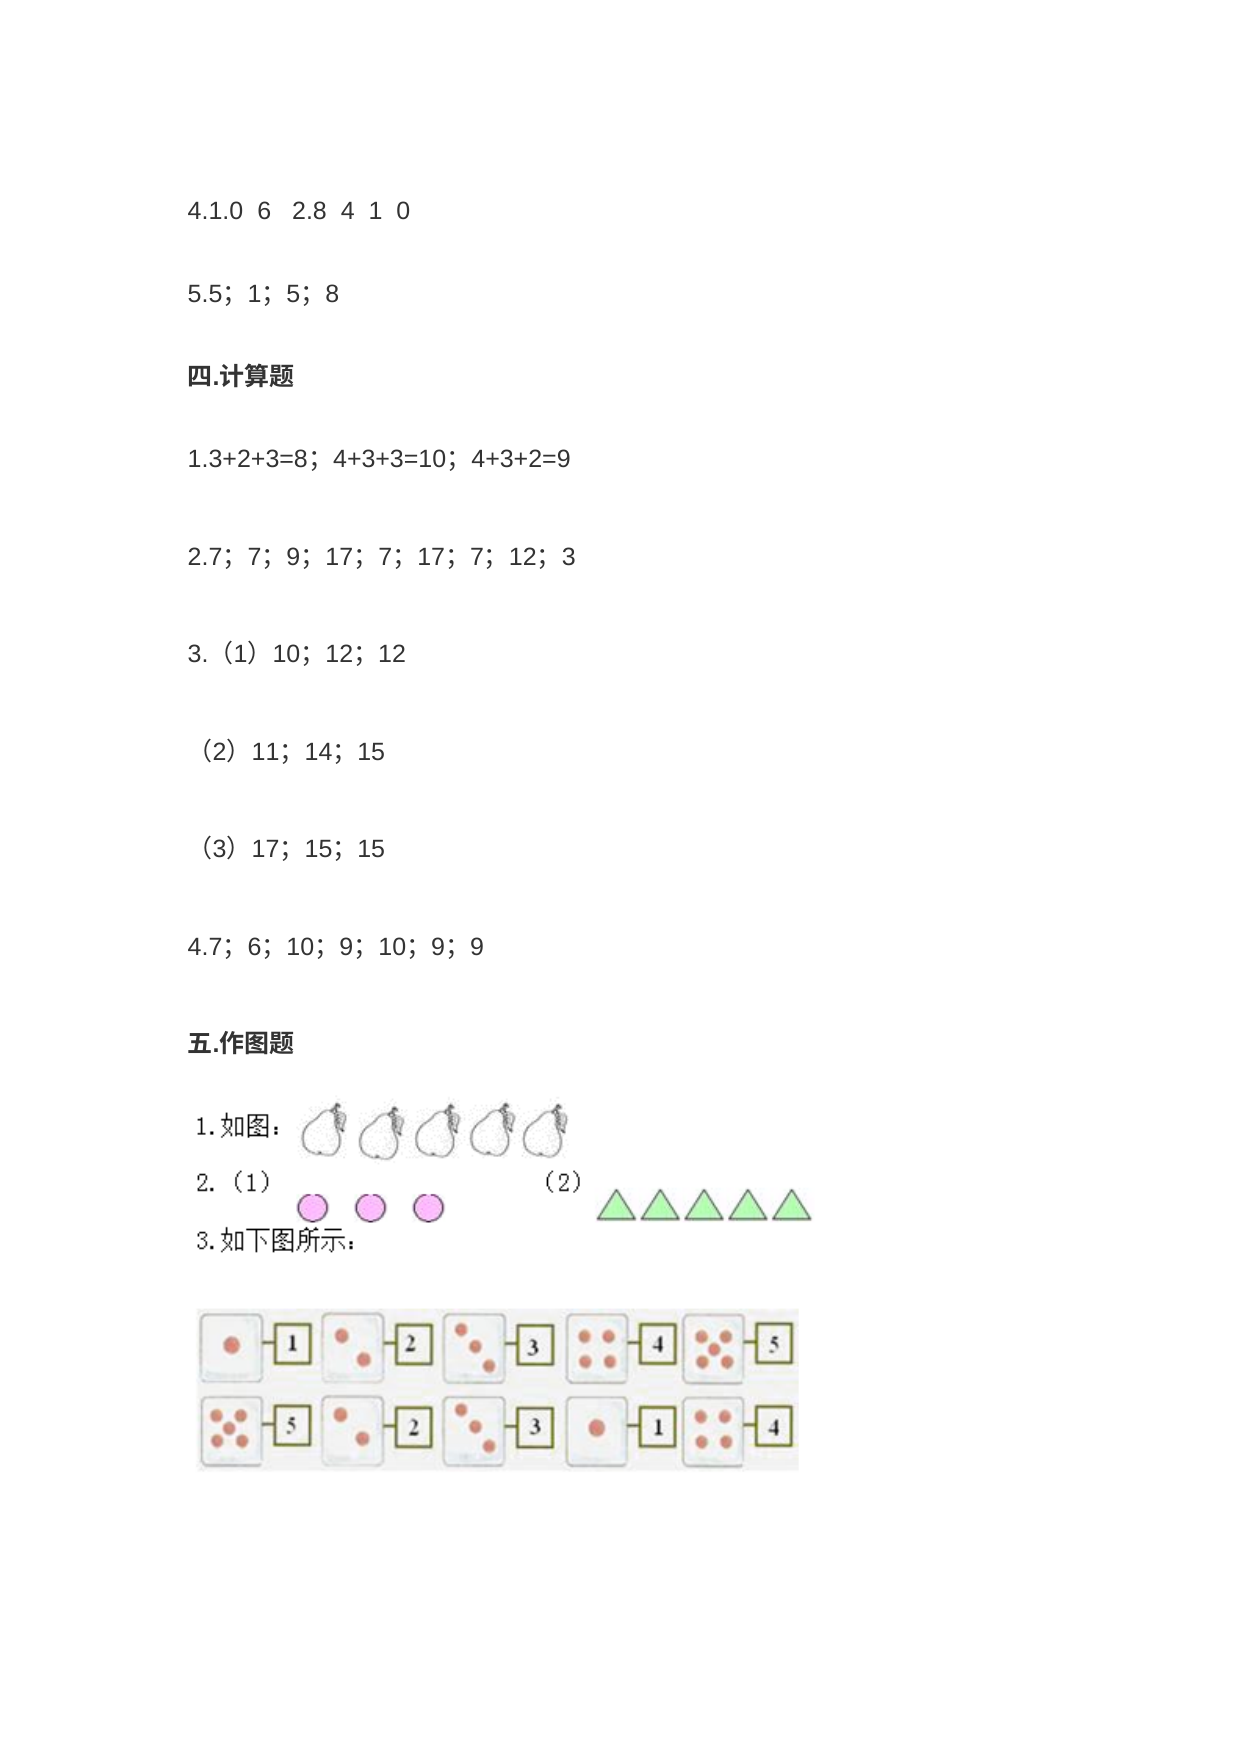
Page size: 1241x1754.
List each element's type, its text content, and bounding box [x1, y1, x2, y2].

text 四.计算题 [187, 342, 1053, 407]
text 1.3+2+3=8；4+3+3=10；4+3+2=9 2.7；7；9；17；7；17；7；12；3 3.（1）10；12；12 （2）11；14；15 （3）17；15；15 4.7；6；10；9；10；9；9 五.作图题 [187, 424, 1053, 1074]
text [187, 162, 1053, 324]
picture [187, 1092, 835, 1483]
